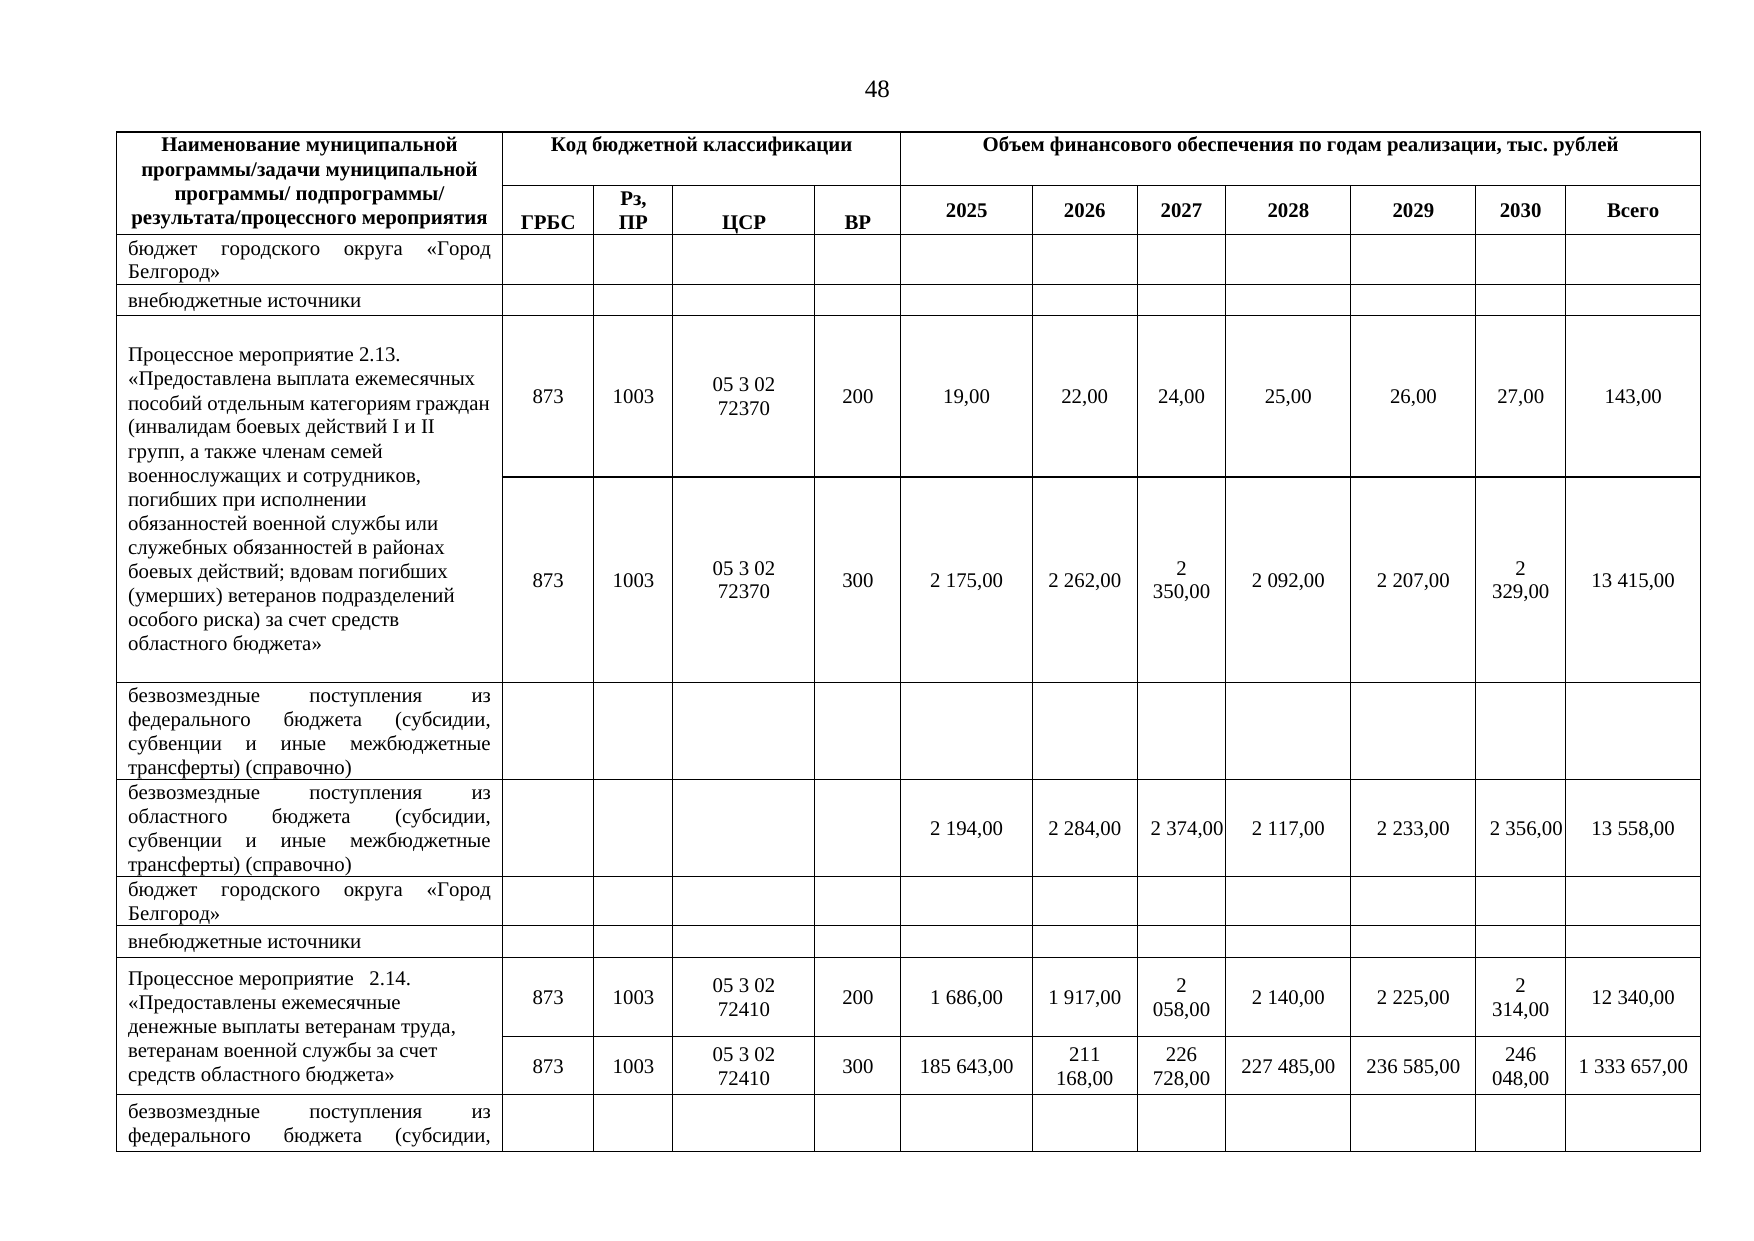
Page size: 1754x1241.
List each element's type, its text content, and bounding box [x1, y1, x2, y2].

table_cell ГРБС [503, 186, 593, 234]
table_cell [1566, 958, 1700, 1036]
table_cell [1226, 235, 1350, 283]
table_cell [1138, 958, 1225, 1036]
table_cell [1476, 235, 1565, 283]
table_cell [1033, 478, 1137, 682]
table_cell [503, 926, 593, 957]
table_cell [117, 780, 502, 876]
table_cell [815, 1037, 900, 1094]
table_header Наименование муниципальной программы/задачи муниципальной программы/ подпрограммы/ результата/процессного мероприятия [117, 133, 502, 234]
table_cell Всего [1566, 186, 1700, 234]
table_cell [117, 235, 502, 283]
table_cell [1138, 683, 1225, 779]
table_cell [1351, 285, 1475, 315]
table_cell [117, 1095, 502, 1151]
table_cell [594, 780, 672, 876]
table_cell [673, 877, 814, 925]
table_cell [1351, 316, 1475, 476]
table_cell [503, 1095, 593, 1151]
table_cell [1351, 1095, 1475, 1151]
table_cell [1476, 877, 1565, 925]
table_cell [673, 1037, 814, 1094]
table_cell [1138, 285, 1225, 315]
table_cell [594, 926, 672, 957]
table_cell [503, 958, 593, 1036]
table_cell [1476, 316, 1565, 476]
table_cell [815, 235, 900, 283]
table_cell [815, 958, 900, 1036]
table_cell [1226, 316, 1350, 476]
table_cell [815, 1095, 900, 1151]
table_cell 2030 [1476, 186, 1565, 234]
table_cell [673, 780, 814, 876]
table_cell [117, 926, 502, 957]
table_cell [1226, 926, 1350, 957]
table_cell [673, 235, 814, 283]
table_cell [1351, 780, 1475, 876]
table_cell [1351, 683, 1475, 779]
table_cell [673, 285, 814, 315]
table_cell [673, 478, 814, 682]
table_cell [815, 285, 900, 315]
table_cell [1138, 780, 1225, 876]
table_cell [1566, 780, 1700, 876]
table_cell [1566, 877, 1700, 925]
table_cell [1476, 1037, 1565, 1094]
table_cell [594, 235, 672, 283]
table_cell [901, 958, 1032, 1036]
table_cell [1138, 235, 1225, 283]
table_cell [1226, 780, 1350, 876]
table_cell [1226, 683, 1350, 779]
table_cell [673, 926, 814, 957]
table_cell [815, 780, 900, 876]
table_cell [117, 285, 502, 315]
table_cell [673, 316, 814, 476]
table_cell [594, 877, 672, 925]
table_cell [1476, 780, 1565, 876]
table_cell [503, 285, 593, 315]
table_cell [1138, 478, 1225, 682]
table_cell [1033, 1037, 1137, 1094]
table_header Код бюджетной классификации [503, 133, 900, 185]
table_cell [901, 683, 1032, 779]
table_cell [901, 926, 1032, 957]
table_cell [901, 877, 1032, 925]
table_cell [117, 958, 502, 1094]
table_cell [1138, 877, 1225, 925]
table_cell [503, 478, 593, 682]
table_cell 2025 [901, 186, 1032, 234]
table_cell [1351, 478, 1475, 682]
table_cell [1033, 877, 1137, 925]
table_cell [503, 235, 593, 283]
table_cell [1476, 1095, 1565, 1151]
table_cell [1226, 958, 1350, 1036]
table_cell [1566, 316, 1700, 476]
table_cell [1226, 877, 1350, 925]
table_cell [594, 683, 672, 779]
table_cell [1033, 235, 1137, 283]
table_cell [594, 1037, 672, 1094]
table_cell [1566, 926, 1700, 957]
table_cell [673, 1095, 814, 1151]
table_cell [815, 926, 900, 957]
table_cell ЦСР [673, 186, 814, 234]
table_cell Рз, ПР [594, 186, 672, 234]
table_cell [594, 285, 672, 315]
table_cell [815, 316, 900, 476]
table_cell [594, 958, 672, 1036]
table_header Объем финансового обеспечения по годам реализации, тыс. рублей [901, 133, 1700, 185]
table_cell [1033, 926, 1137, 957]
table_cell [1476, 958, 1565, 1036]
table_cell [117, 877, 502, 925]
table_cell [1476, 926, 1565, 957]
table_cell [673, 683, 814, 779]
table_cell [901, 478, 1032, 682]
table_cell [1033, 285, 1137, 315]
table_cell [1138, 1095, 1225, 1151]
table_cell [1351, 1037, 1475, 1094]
table_cell 2026 [1033, 186, 1137, 234]
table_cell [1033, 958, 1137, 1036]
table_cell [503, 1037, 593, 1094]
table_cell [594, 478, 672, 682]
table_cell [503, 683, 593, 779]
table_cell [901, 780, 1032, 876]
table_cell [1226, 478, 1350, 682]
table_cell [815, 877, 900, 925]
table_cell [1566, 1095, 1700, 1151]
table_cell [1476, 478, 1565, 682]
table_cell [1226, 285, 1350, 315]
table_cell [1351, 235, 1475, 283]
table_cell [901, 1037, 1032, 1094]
table_cell 2027 [1138, 186, 1225, 234]
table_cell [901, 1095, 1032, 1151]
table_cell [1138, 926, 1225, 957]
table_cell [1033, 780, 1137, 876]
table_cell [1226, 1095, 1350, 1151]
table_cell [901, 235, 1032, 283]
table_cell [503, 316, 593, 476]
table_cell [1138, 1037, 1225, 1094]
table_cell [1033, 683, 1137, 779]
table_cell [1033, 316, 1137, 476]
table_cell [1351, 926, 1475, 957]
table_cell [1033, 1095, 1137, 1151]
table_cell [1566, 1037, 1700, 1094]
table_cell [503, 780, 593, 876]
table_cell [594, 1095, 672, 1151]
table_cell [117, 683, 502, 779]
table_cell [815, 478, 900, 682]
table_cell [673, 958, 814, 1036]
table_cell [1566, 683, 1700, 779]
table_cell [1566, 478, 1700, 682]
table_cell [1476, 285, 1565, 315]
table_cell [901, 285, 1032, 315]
table_cell 2028 [1226, 186, 1350, 234]
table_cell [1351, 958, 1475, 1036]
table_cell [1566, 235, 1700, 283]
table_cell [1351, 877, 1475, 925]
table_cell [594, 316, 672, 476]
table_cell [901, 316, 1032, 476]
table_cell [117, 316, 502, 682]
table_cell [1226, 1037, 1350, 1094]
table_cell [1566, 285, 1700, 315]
table_cell 2029 [1351, 186, 1475, 234]
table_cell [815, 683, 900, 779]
table_cell ВР [815, 186, 900, 234]
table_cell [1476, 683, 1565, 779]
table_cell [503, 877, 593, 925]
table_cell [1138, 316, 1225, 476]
